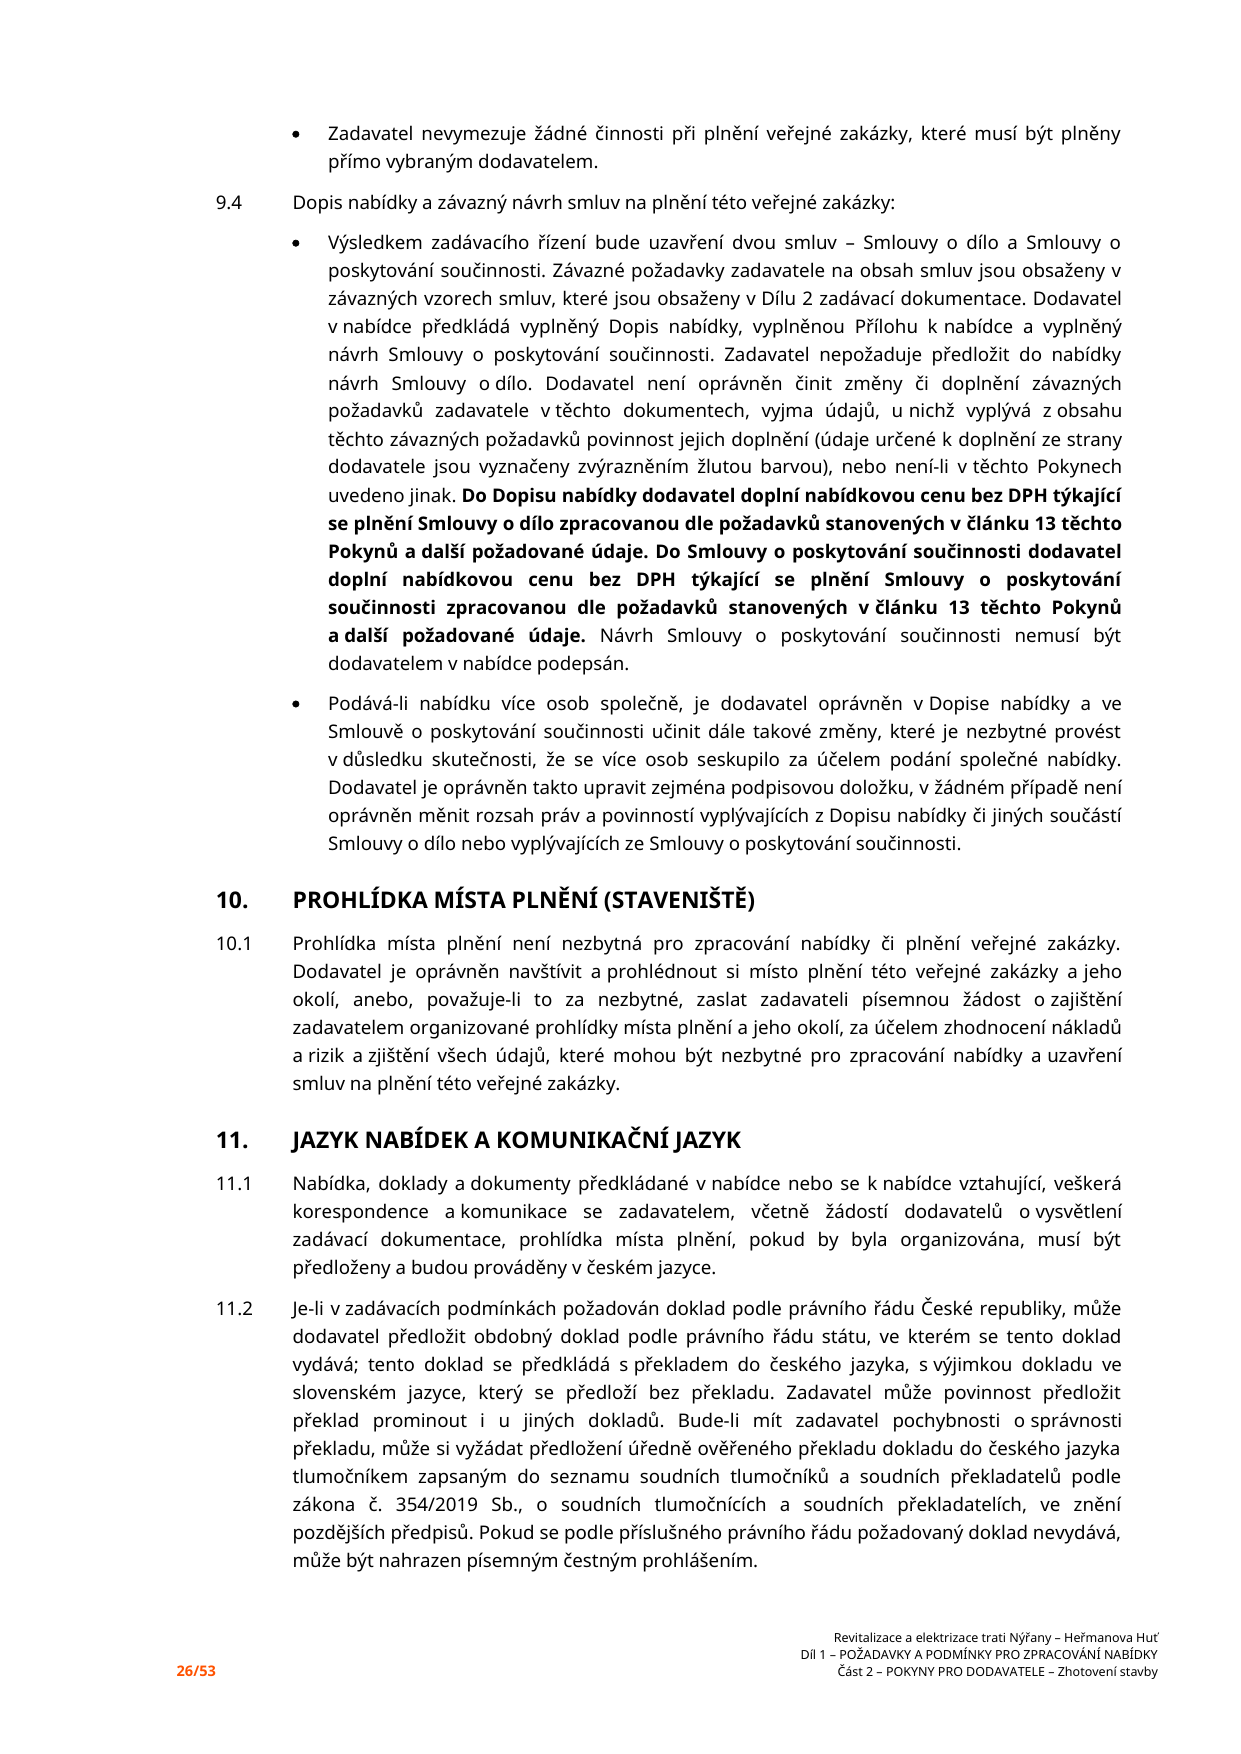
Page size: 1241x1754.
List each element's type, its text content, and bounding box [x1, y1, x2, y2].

text PROHLÍDKA MÍSTA PLNĚNÍ (STAVENIŠTĚ) [216, 884, 1122, 915]
text Je-li v zadávacích podmínkách požadován doklad podle právního řádu České republiky, může dodavatel předložit obdobný doklad podle právního řádu státu, ve kterém se tento doklad vydává; tento doklad se předkládá s překladem do českého jazyka, s výjimkou dokladu ve slovenském jazyce, který se předloží bez překladu. Zadavatel může povinnost předložit překlad prominout i u jiných dokladů. Bude-li mít zadavatel pochybnosti o správnosti překladu, může si vyžádat předložení úředně ověřeného překladu dokladu do českého jazyka tlumočníkem zapsaným do seznamu soudních tlumočníků a soudních překladatelů podle zákona č. 354/2019 Sb., o soudních tlumočnících a soudních překladatelích, ve znění pozdějších předpisů. Pokud se podle příslušného právního řádu požadovaný doklad nevydává, může být nahrazen písemným čestným prohlášením. [216, 1295, 1122, 1573]
text Nabídka, doklady a dokumenty předkládané v nabídce nebo se k nabídce vztahující, veškerá korespondence a komunikace se zadavatelem, včetně žádostí dodavatelů o vysvětlení zadávací dokumentace, prohlídka místa plnění, pokud by byla organizována, musí být předloženy a budou prováděny v českém jazyce. [216, 1171, 1122, 1280]
text Výsledkem zadávacího řízení bude uzavření dvou smluv – Smlouvy o dílo a Smlouvy o poskytování součinnosti. Závazné požadavky zadavatele na obsah smluv jsou obsaženy v závazných vzorech smluv, které jsou obsaženy v Dílu 2 zadávací dokumentace. Dodavatel v nabídce předkládá vyplněný Dopis nabídky, vyplněnou Přílohu k nabídce a vyplněný návrh Smlouvy o poskytování součinnosti. Zadavatel nepožaduje předložit do nabídky návrh Smlouvy o dílo. Dodavatel není oprávněn činit změny či doplnění závazných požadavků zadavatele v těchto dokumentech, vyjma údajů, u nichž vyplývá z obsahu těchto závazných požadavků povinnost jejich doplnění (údaje určené k doplnění ze strany dodavatele jsou vyznačeny zvýrazněním žlutou barvou), nebo není-li v těchto Pokynech uvedeno jinak. Do Dopisu nabídky dodavatel doplní nabídkovou cenu bez DPH týkající se plnění Smlouvy o dílo zpracovanou dle požadavků stanovených v článku 13 těchto Pokynů a další požadované údaje. Do Smlouvy o poskytování součinnosti dodavatel doplní nabídkovou cenu bez DPH týkající se plnění Smlouvy o poskytování součinnosti zpracovanou dle požadavků stanovených v článku 13 těchto Pokynů a další požadované údaje. Návrh Smlouvy o poskytování součinnosti nemusí být dodavatelem v nabídce podepsán. [292, 230, 1122, 676]
text Prohlídka místa plnění není nezbytná pro zpracování nabídky či plnění veřejné zakázky. Dodavatel je oprávněn navštívit a prohlédnout si místo plnění této veřejné zakázky a jeho okolí, anebo, považuje-li to za nezbytné, zaslat zadavateli písemnou žádost o zajištění zadavatelem organizované prohlídky místa plnění a jeho okolí, za účelem zhodnocení nákladů a rizik a zjištění všech údajů, které mohou být nezbytné pro zpracování nabídky a uzavření smluv na plnění této veřejné zakázky. [216, 931, 1122, 1096]
text Podává-li nabídku více osob společně, je dodavatel oprávněn v Dopise nabídky a ve Smlouvě o poskytování součinnosti učinit dále takové změny, které je nezbytné provést v důsledku skutečnosti, že se více osob seskupilo za účelem podání společné nabídky. Dodavatel je oprávněn takto upravit zejména podpisovou doložku, v žádném případě není oprávněn měnit rozsah práv a povinností vyplývajících z Dopisu nabídky či jiných součástí Smlouvy o dílo nebo vyplývajících ze Smlouvy o poskytování součinnosti. [292, 691, 1122, 856]
text JAZYK NABÍDEK A KOMUNIKAČNÍ JAZYK [216, 1124, 1122, 1155]
text Zadavatel nevymezuje žádné činnosti při plnění veřejné zakázky, které musí být plněny přímo vybraným dodavatelem. [292, 121, 1122, 174]
text Dopis nabídky a závazný návrh smluv na plnění této veřejné zakázky: [216, 189, 1122, 215]
